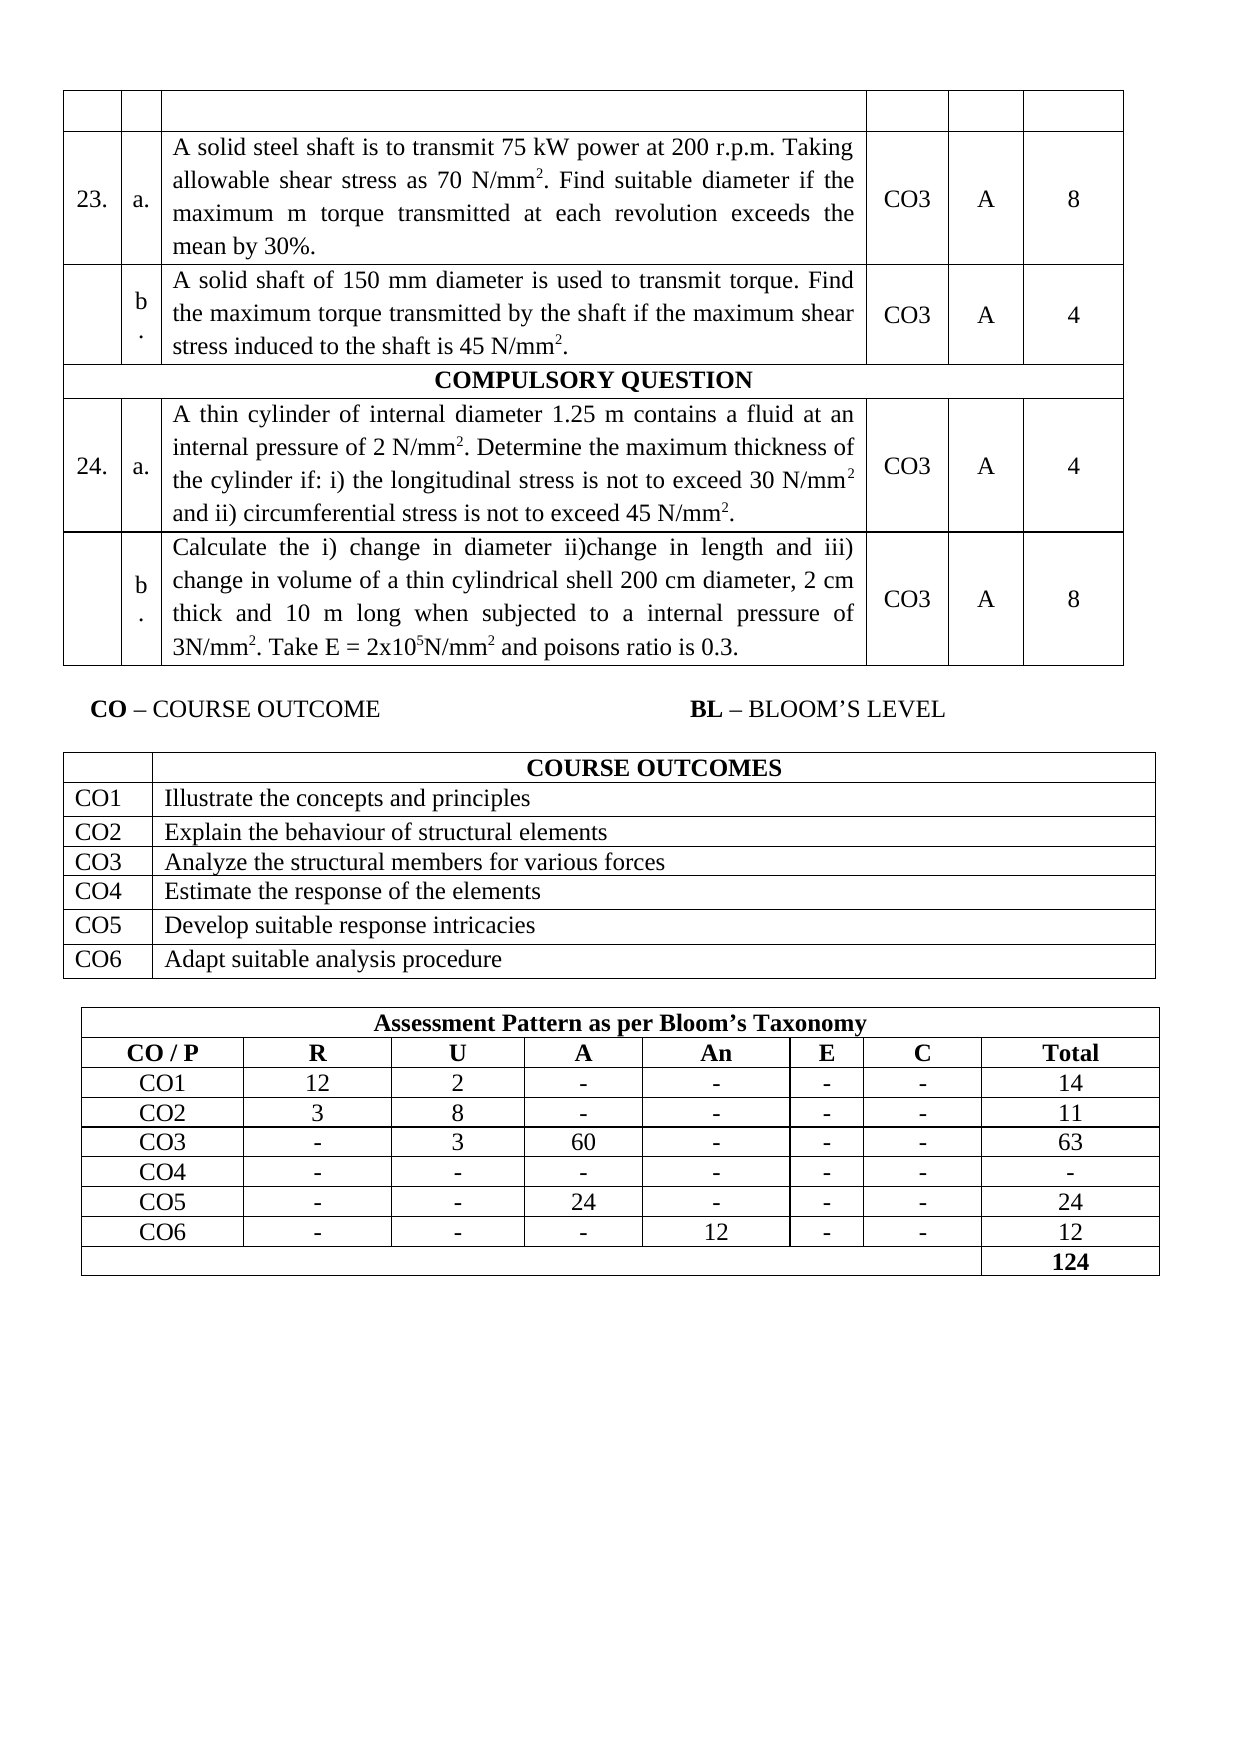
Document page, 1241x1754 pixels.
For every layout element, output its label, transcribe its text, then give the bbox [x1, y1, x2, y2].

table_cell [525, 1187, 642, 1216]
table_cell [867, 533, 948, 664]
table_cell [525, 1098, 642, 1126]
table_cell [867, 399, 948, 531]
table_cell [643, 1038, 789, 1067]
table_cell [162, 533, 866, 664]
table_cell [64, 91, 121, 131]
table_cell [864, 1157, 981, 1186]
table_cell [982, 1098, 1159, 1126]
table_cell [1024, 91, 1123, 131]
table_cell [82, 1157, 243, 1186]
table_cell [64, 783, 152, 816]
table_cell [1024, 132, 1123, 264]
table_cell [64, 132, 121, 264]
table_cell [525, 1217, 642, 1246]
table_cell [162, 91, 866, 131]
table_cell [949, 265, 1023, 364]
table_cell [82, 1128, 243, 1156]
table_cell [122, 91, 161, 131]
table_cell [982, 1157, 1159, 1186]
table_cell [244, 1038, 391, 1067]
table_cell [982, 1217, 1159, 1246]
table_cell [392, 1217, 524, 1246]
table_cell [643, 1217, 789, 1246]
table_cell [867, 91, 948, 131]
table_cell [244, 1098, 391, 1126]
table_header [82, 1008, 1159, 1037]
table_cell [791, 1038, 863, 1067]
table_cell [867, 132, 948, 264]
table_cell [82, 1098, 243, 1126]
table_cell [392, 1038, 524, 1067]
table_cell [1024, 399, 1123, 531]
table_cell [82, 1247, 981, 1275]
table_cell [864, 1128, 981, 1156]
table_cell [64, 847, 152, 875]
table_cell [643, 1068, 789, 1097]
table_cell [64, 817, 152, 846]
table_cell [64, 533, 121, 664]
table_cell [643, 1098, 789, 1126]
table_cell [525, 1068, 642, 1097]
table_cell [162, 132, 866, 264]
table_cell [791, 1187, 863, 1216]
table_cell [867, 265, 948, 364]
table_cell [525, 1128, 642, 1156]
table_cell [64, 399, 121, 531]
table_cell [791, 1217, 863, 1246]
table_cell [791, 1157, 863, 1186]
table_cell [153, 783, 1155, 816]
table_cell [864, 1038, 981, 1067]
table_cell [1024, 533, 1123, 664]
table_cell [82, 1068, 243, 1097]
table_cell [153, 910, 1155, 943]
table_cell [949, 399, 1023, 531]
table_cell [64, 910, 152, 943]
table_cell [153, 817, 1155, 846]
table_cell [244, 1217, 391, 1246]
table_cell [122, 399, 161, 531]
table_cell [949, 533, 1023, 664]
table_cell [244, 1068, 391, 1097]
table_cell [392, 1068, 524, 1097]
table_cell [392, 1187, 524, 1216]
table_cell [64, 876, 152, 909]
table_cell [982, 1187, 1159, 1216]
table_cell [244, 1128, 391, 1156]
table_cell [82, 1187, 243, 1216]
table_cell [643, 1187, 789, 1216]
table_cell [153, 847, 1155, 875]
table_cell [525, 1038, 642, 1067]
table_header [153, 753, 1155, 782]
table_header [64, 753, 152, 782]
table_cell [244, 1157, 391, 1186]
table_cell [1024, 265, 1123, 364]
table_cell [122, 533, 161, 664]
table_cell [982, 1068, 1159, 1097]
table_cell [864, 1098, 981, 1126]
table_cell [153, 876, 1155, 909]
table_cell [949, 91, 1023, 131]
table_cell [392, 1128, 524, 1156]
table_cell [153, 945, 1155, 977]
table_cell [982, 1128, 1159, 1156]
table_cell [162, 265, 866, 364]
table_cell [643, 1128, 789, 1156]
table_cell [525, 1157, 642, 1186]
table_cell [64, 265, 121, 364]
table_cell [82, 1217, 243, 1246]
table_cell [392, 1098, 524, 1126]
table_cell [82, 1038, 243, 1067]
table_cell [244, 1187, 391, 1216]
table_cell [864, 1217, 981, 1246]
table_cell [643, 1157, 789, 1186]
text CO – COURSE OUTCOME BL – BLOOM’S LEVEL [90, 694, 1150, 723]
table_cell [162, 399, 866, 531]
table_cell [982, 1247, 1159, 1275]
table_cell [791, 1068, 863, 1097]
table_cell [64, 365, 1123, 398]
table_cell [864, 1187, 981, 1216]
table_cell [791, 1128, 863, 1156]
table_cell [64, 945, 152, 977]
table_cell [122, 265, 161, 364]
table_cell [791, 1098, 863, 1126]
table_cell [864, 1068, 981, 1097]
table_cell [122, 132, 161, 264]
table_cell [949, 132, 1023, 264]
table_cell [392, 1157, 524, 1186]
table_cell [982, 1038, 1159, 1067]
